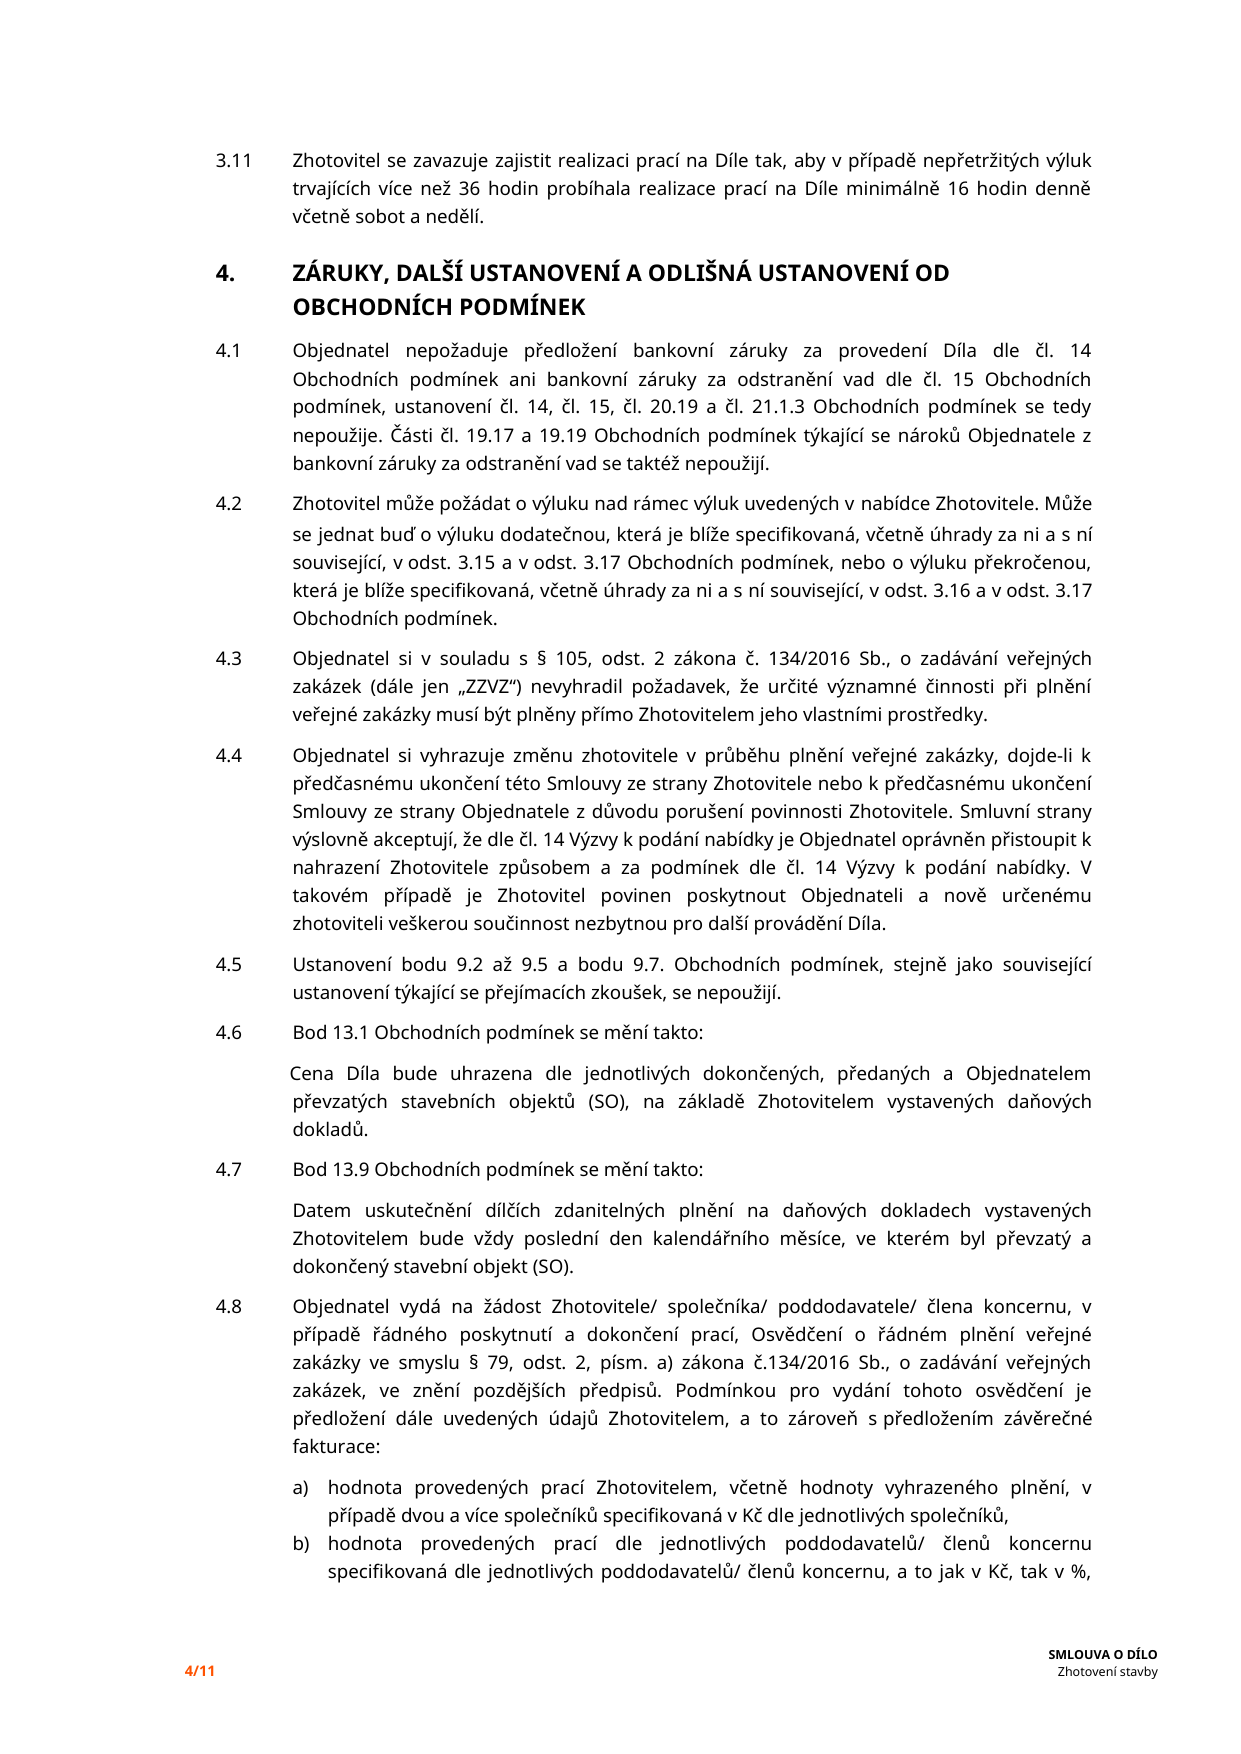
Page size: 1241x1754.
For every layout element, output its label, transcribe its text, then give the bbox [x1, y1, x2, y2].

text Objednatel vydá na žádost Zhotovitele/ společníka/ poddodavatele/ člena koncernu, v případě řádného poskytnutí a dokončení prací, Osvědčení o řádném plnění veřejné zakázky ve smyslu § 79, odst. 2, písm. a) zákona č.134/2016 Sb., o zadávání veřejných zakázek, ve znění pozdějších předpisů. Podmínkou pro vydání tohoto osvědčení je předložení dále uvedených údajů Zhotovitelem, a to zároveň s předložením závěrečné fakturace: [216, 1294, 1093, 1459]
list Cena Díla bude uhrazena dle jednotlivých dokončených, předaných a Objednatelem převzatých stavebních objektů (SO), na základě Zhotovitelem vystavených daňových dokladů. [289, 1060, 1093, 1142]
list Datem uskutečnění dílčích zdanitelných plnění na daňových dokladech vystavených Zhotovitelem bude vždy poslední den kalendářního měsíce, ve kterém byl převzatý a dokončený stavební objekt (SO). [292, 1197, 1093, 1279]
text Zhotovitel může požádat o výluku nad rámec výluk uvedených v nabídce Zhotovitele. Může se jednat buď o výluku dodatečnou, která je blíže specifikovaná, včetně úhrady za ni a s ní související, v odst. 3.15 a v odst. 3.17 Obchodních podmínek, nebo o výluku překročenou, která je blíže specifikovaná, včetně úhrady za ni a s ní související, v odst. 3.16 a v odst. 3.17 Obchodních podmínek. [216, 490, 1093, 631]
text Ustanovení bodu 9.2 až 9.5 a bodu 9.7. Obchodních podmínek, stejně jako související ustanovení týkající se přejímacích zkoušek, se nepoužijí. [216, 951, 1093, 1004]
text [292, 1530, 1093, 1584]
text Bod 13.9 Obchodních podmínek se mění takto: [216, 1157, 1093, 1182]
text Objednatel nepožaduje předložení bankovní záruky za provedení Díla dle čl. 14 Obchodních podmínek ani bankovní záruky za odstranění vad dle čl. 15 Obchodních podmínek, ustanovení čl. 14, čl. 15, čl. 20.19 a čl. 21.1.3 Obchodních podmínek se tedy nepoužije. Části čl. 19.17 a 19.19 Obchodních podmínek týkající se nároků Objednatele z bankovní záruky za odstranění vad se taktéž nepoužijí. [216, 338, 1093, 475]
text Objednatel si v souladu s § 105, odst. 2 zákona č. 134/2016 Sb., o zadávání veřejných zakázek (dále jen „ZZVZ“) nevyhradil požadavek, že určité významné činnosti při plnění veřejné zakázky musí být plněny přímo Zhotovitelem jeho vlastními prostředky. [216, 646, 1093, 727]
text Zhotovitel se zavazuje zajistit realizaci prací na Díle tak, aby v případě nepřetržitých výluk trvajících více než 36 hodin probíhala realizace prací na Díle minimálně 16 hodin denně včetně sobot a nedělí. [216, 147, 1093, 229]
text Bod 13.1 Obchodních podmínek se mění takto: [216, 1019, 1093, 1045]
list hodnota provedených prací Zhotovitelem, včetně hodnoty vyhrazeného plnění, v případě dvou a více společníků specifikovaná v Kč dle jednotlivých společníků, [292, 1474, 1093, 1528]
text ZÁRUKY, DALŠÍ USTANOVENÍ A ODLIŠNÁ USTANOVENÍ OD OBCHODNÍCH PODMÍNEK [216, 257, 1093, 322]
text Objednatel si vyhrazuje změnu zhotovitele v průběhu plnění veřejné zakázky, dojde-li k předčasnému ukončení této Smlouvy ze strany Zhotovitele nebo k předčasnému ukončení Smlouvy ze strany Objednatele z důvodu porušení povinnosti Zhotovitele. Smluvní strany výslovně akceptují, že dle čl. 14 Výzvy k podání nabídky je Objednatel oprávněn přistoupit k nahrazení Zhotovitele způsobem a za podmínek dle čl. 14 Výzvy k podání nabídky. V takovém případě je Zhotovitel povinen poskytnout Objednateli a nově určenému zhotoviteli veškerou součinnost nezbytnou pro další provádění Díla. [216, 742, 1093, 936]
